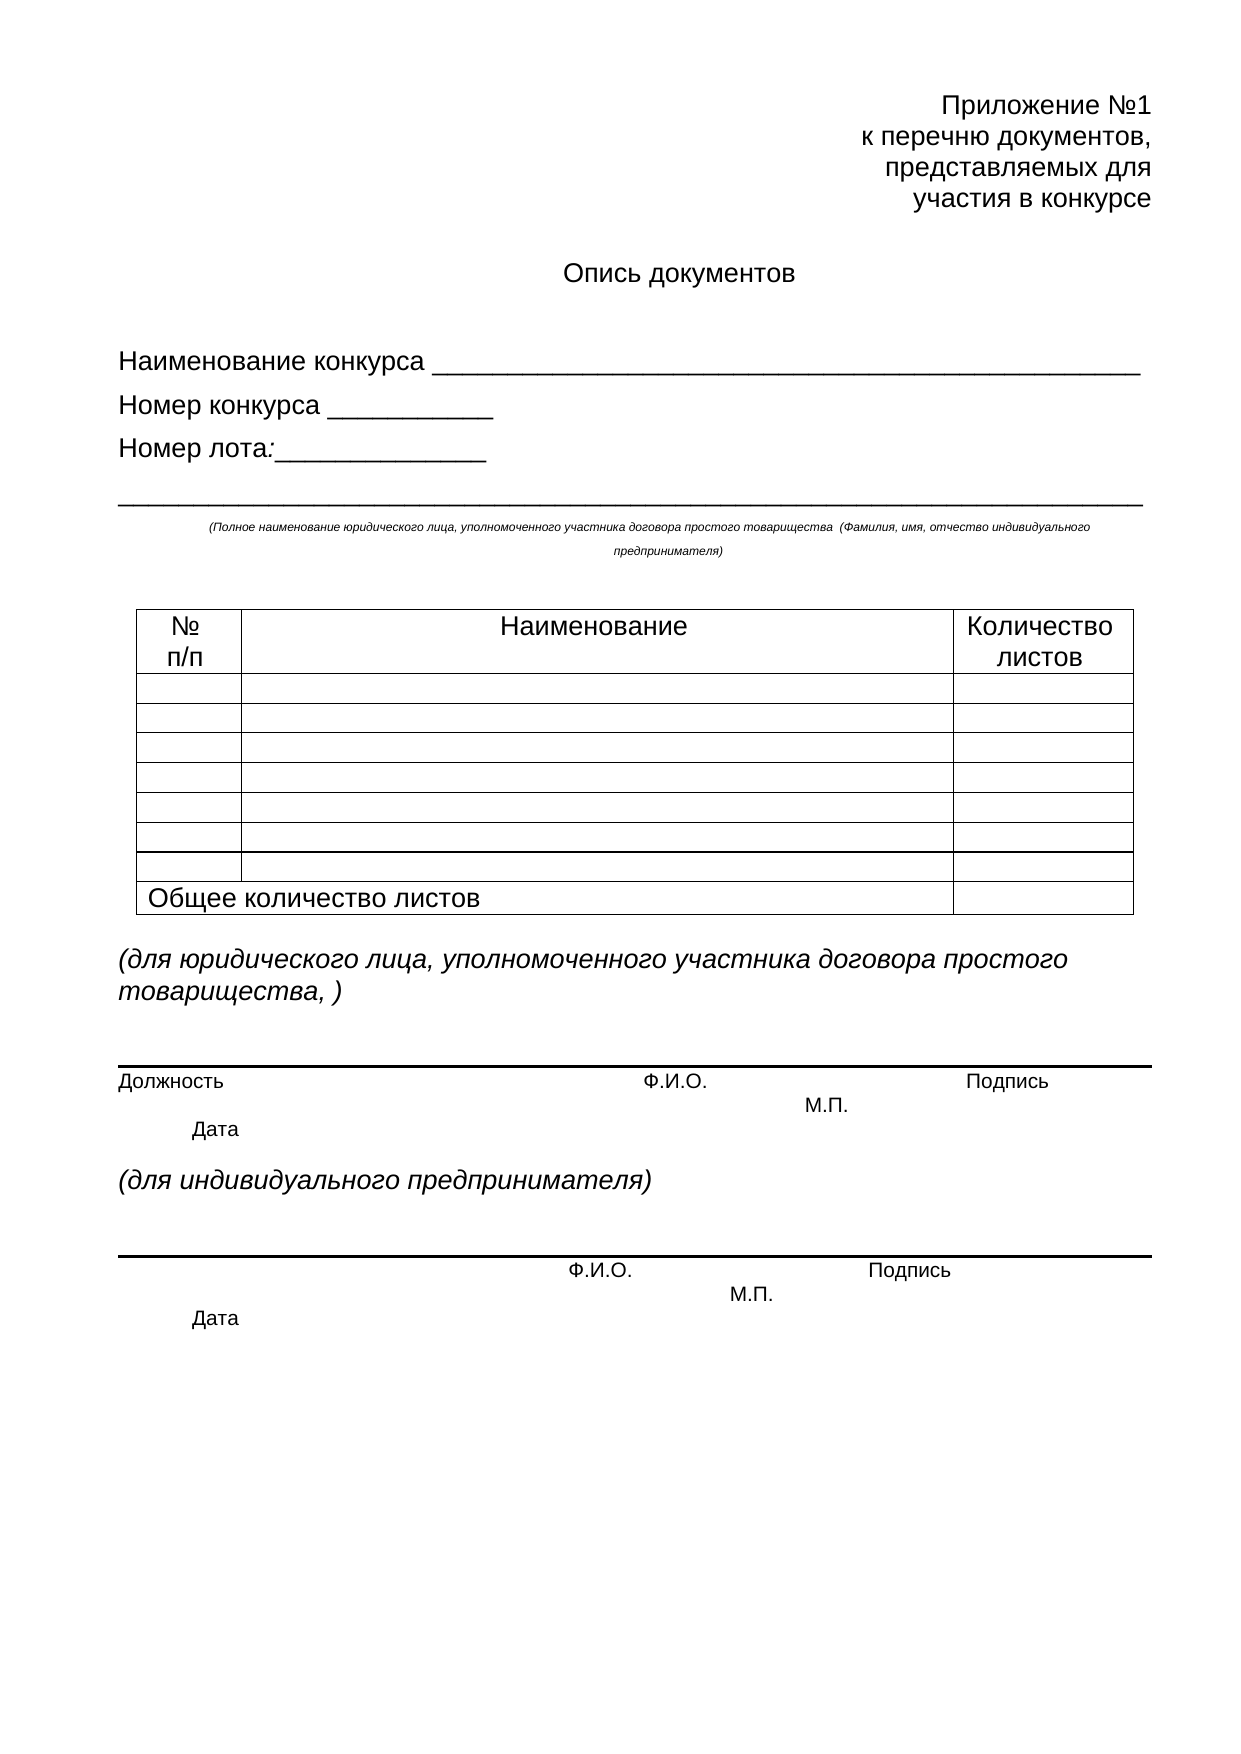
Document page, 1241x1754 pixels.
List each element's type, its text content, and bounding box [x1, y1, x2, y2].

table_cell [954, 853, 1133, 881]
text Номер лота:______________ [118, 432, 1152, 464]
table_cell [242, 674, 953, 702]
table_header Наименование [242, 610, 953, 673]
table_cell [954, 674, 1133, 702]
text ____________________________________________________________________ [118, 476, 1152, 507]
table_cell [954, 733, 1133, 762]
text представляемых для [118, 151, 1152, 182]
table_cell [242, 823, 953, 851]
table_cell [137, 793, 241, 822]
table_cell [137, 674, 241, 702]
table_cell [242, 793, 953, 822]
text (для юридического лица, уполномоченного участника договора простого товарищества, ) [118, 943, 1152, 1006]
text (для индивидуального предпринимателя) [118, 1164, 1152, 1196]
text Дата [118, 1306, 1152, 1330]
text Приложение №1 [118, 89, 1152, 120]
text М.П. [118, 1282, 1152, 1306]
table_cell [137, 853, 241, 881]
text Должность Ф.И.О. Подпись [118, 1068, 1152, 1092]
table_cell [242, 763, 953, 792]
text Наименование конкурса _______________________________________________ [118, 345, 1152, 376]
text к перечню документов, [118, 120, 1152, 151]
text участия в конкурсе [118, 182, 1152, 214]
table_cell [954, 823, 1133, 851]
table_cell [242, 704, 953, 732]
table_cell [137, 763, 241, 792]
text Дата [118, 1116, 1152, 1140]
table_cell [137, 733, 241, 762]
text Номер конкурса ___________ [118, 389, 1152, 420]
table_cell [137, 823, 241, 851]
table_cell [242, 853, 953, 881]
table_header Количество листов [954, 610, 1133, 673]
table_cell [137, 704, 241, 732]
table_header № п/п [137, 610, 241, 673]
table_cell [954, 763, 1133, 792]
text Ф.И.О. Подпись [118, 1258, 1152, 1282]
text (Полное наименование юридического лица, уполномоченного участника договора простого товарищества (Фамилия, имя, отчество индивидуального предпринимателя) [207, 520, 1093, 568]
table_cell Общее количество листов [137, 882, 953, 913]
table_cell [954, 793, 1133, 822]
table_cell [954, 882, 1133, 913]
table_cell [954, 704, 1133, 732]
table_cell [242, 733, 953, 762]
text М.П. [118, 1092, 1152, 1116]
text Опись документов [207, 257, 1152, 289]
